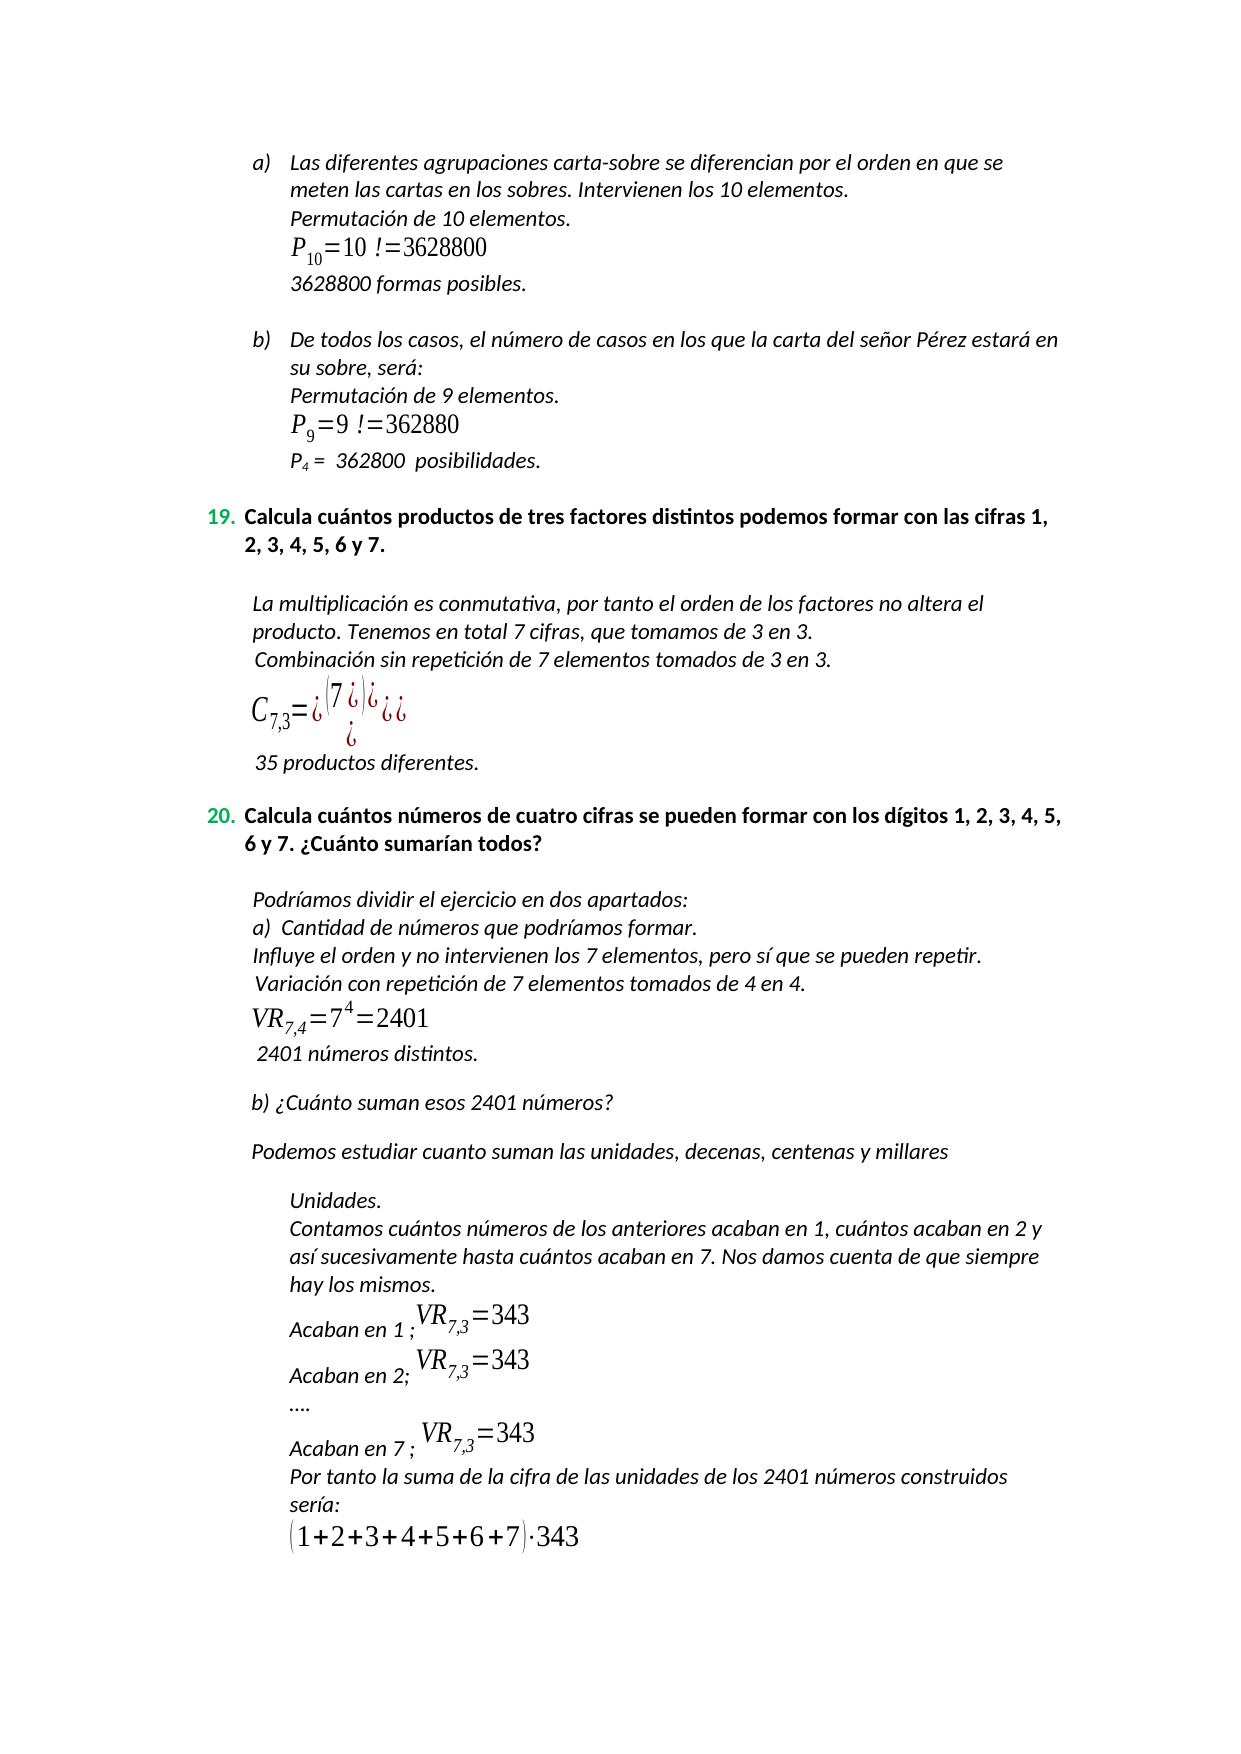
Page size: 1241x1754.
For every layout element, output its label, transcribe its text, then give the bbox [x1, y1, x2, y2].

list De todos los casos, el número de casos en los que la carta del señor Pérez estará en su sobre, será: [252, 325, 1063, 381]
text 3628800 formas posibles. [290, 269, 1063, 297]
list Calcula cuántos números de cuatro cifras se pueden formar con los dígitos 1, 2, 3, 4, 5, 6 y 7. ¿Cuánto sumarían todos? [207, 801, 1063, 857]
text Combinación sin repetición de 7 elementos tomados de 3 en 3. [177, 645, 1063, 673]
list Acaban en 2; [289, 1343, 1063, 1389]
text Variación con repetición de 7 elementos tomados de 4 en 4. [177, 969, 1063, 998]
text La multiplicación es conmutativa, por tanto el orden de los factores no altera el producto. Tenemos en total 7 cifras, que tomamos de 3 en 3. [252, 589, 1063, 645]
text Permutación de 10 elementos. [290, 204, 1063, 232]
text P4 = 362800 posibilidades. [290, 446, 1063, 474]
text 2401 números distintos. [177, 1039, 1063, 1068]
list Acaban en 1 ; [289, 1298, 1063, 1343]
list Las diferentes agrupaciones carta-sobre se diferencian por el orden en que se meten las cartas en los sobres. Intervienen los 10 elementos. [252, 148, 1063, 204]
list Calcula cuántos productos de tres factores distintos podemos formar con las cifras 1, 2, 3, 4, 5, 6 y 7. [207, 502, 1063, 589]
text b) ¿Cuánto suman esos 2401 números? [177, 1088, 1063, 1116]
list Por tanto la suma de la cifra de las unidades de los 2401 números construidos sería: [289, 1462, 1063, 1518]
text Influye el orden y no intervienen los 7 elementos, pero sí que se pueden repetir. [252, 942, 1063, 969]
text Podemos estudiar cuanto suman las unidades, decenas, centenas y millares [177, 1137, 1063, 1165]
list …. [289, 1389, 1063, 1417]
text Podríamos dividir el ejercicio en dos apartados: a) Cantidad de números que podríamos formar. [252, 886, 1063, 942]
text 35 productos diferentes. [177, 748, 1063, 776]
list Unidades. [289, 1186, 1063, 1214]
text Permutación de 9 elementos. [290, 381, 1063, 409]
list Contamos cuántos números de los anteriores acaban en 1, cuántos acaban en 2 y así sucesivamente hasta cuántos acaban en 7. Nos damos cuenta de que siempre hay los mismos. [289, 1214, 1063, 1298]
list Acaban en 7 ; [289, 1417, 1063, 1462]
